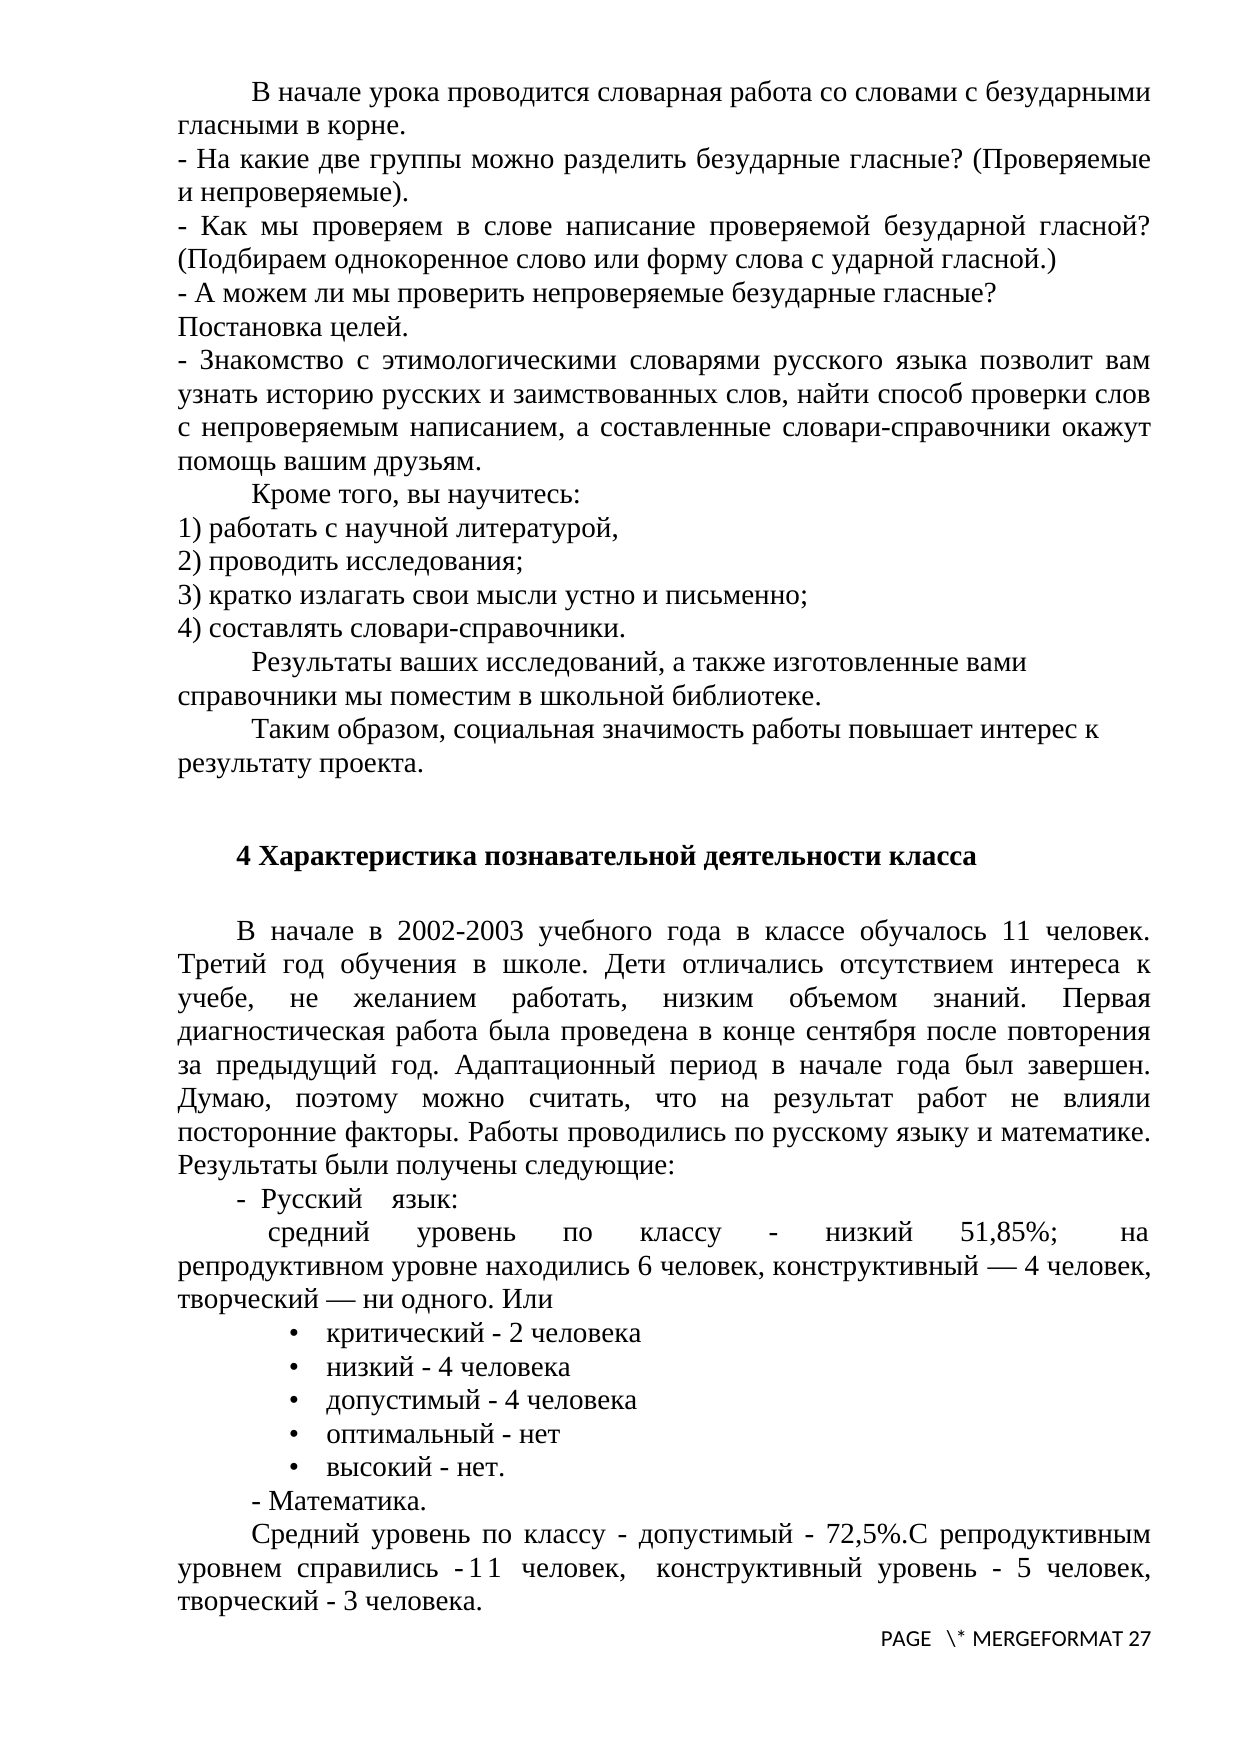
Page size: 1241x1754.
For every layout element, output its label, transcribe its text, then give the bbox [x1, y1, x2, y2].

text Постановка целей. [177, 309, 1152, 342]
text - Как мы проверяем в слове написание проверяемой безударной гласной? (Подбираем однокоренное слово или форму слова с ударной гласной.) [177, 208, 1152, 275]
text Кроме того, вы научитесь: [177, 476, 1152, 510]
text Результаты ваших исследований, а также изготовленные вами справочники мы поместим в школьной библиотеке. [177, 644, 1152, 711]
text Таким образом, социальная значимость работы повышает интерес к результату проекта. [177, 711, 1152, 778]
list критический - 2 человека [288, 1315, 1152, 1349]
text 1) работать с научной литературой, [177, 510, 1152, 543]
text - Русский язык: [177, 1181, 1152, 1214]
text В начале урока проводится словарная работа со словами с безударными гласными в корне. [177, 74, 1152, 141]
text - Математика. [177, 1483, 1152, 1516]
text 4 Характеристика познавательной деятельности класса [177, 838, 1151, 871]
text В начале в 2002-2003 учебного года в классе обучалось 11 человек. Третий год обучения в школе. Дети отличались отсутствием интереса к учебе, не желанием работать, низким объемом знаний. Первая диагностическая работа была проведена в конце сентября после повторения за предыдущий год. Адаптационный период в начале года был завершен. Думаю, поэтому можно считать, что на результат работ не влияли посторонние факторы. Работы проводились по русскому языку и математике. Результаты были получены следующие: [177, 913, 1151, 1181]
text Средний уровень по классу - допустимый - 72,5%.С репродуктивным уровнем справились -11 человек, конструктивный уровень - 5 человек, творческий - 3 человека. [177, 1516, 1152, 1617]
text 4) составлять словари-справочники. [177, 611, 1152, 644]
text 3) кратко излагать свои мысли устно и письменно; [177, 577, 1152, 611]
text - Знакомство с этимологическими словарями русского языка позволит вам узнать историю русских и заимствованных слов, найти способ проверки слов с непроверяемым написанием, а составленные словари-справочники окажут помощь вашим друзьям. [177, 342, 1152, 476]
list оптимальный - нет [288, 1416, 1152, 1449]
list низкий - 4 человека [288, 1349, 1152, 1382]
text - На какие две группы можно разделить безударные гласные? (Проверяемые и непроверяемые). [177, 141, 1152, 208]
list высокий - нет. [288, 1449, 1152, 1483]
text - А можем ли мы проверить непроверяемые безударные гласные? [177, 275, 1152, 309]
list допустимый - 4 человека [288, 1382, 1152, 1416]
text средний уровень по классу - низкий 51,85%; на репродуктивном уровне находились 6 человек, конструктивный — 4 человек, творческий — ни одного. Или [177, 1214, 1152, 1315]
text 2) проводить исследования; [177, 543, 1152, 577]
